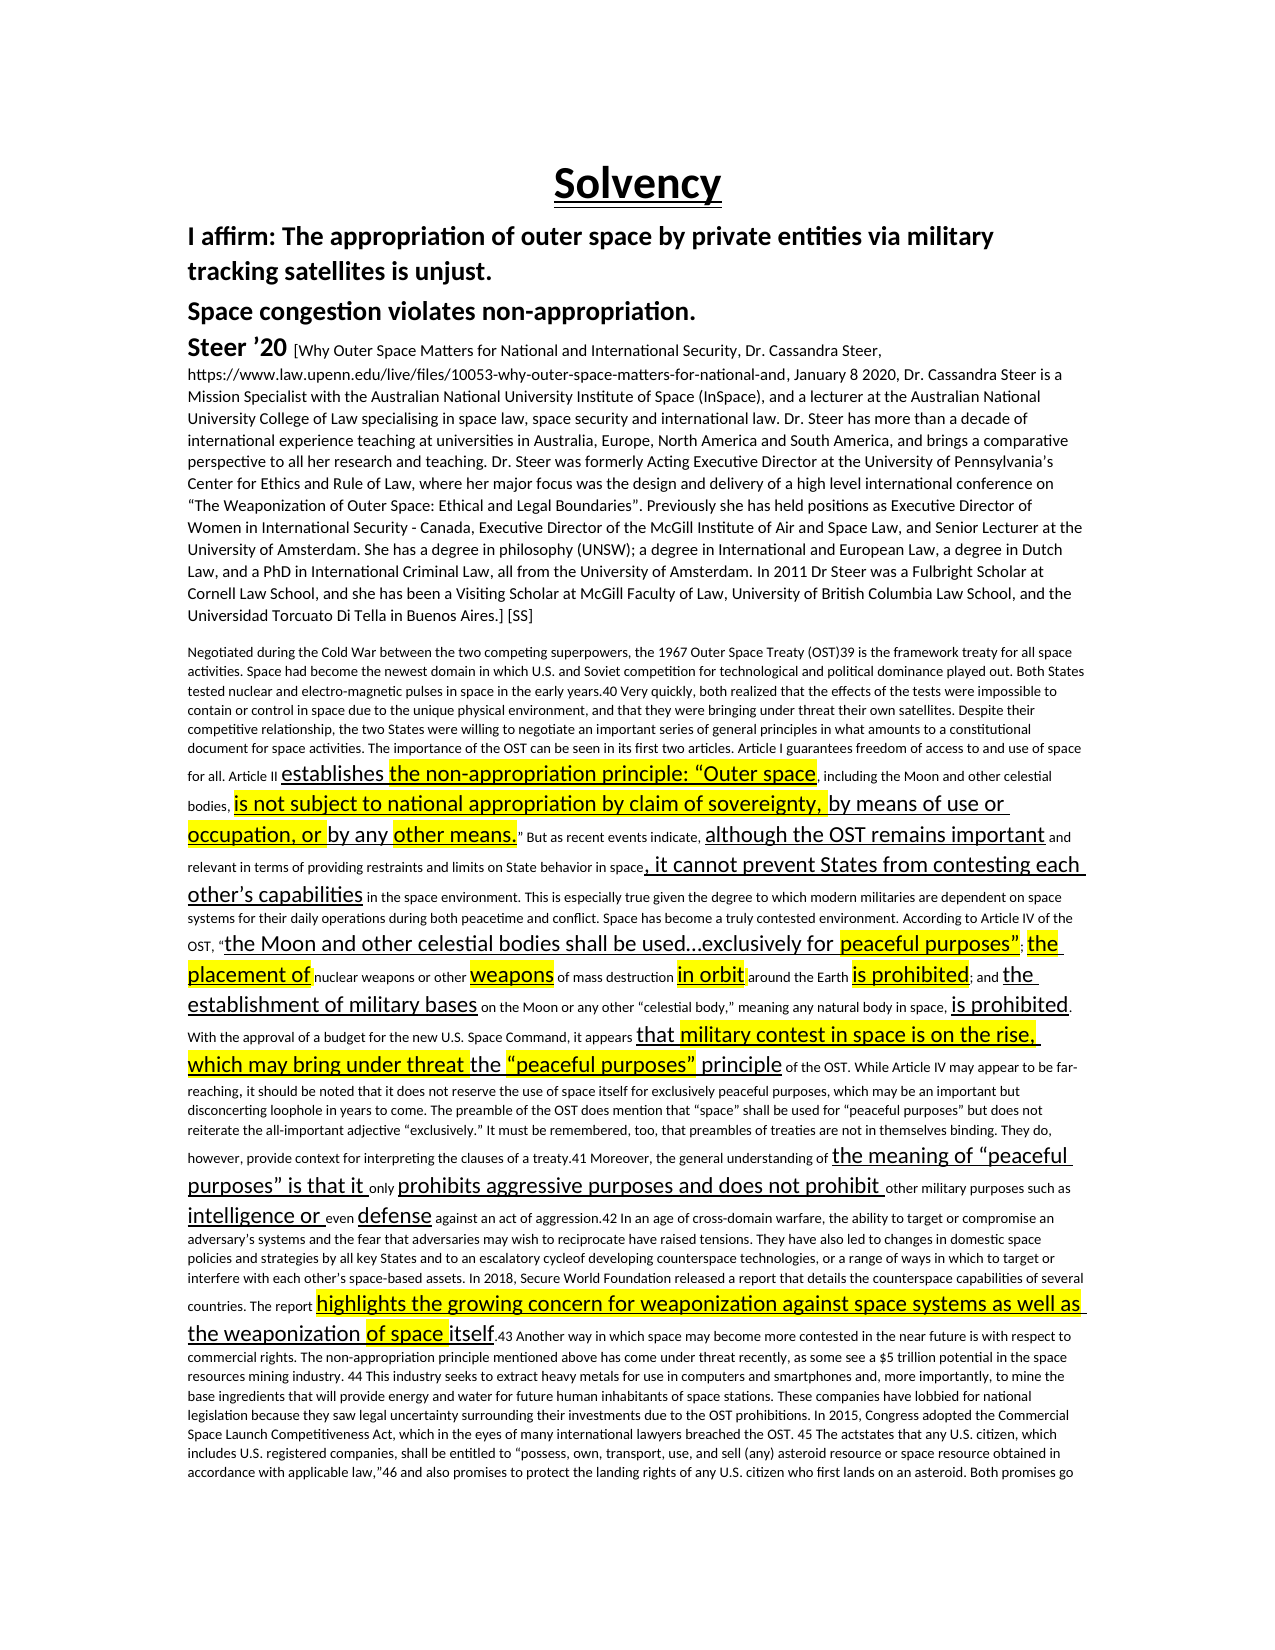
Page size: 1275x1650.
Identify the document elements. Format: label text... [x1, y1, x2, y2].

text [187, 643, 1087, 1481]
subtitle Solvency [187, 154, 1087, 210]
text Steer ’20 [Why Outer Space Matters for National and International Security, Dr. Cassandra Steer, https://www.law.upenn.edu/live/files/10053-why-outer-space-matters-for-national-and, January 8 2020, Dr. Cassandra Steer is a Mission Specialist with the Australian National University Institute of Space (InSpace), and a lecturer at the Australian National University College of Law specialising in space law, space security and international law. Dr. Steer has more than a decade of international experience teaching at universities in Australia, Europe, North America and South America, and brings a comparative perspective to all her research and teaching. Dr. Steer was formerly Acting Executive Director at the University of Pennsylvania’s Center for Ethics and Rule of Law, where her major focus was the design and delivery of a high level international conference on “The Weaponization of Outer Space: Ethical and Legal Boundaries”. Previously she has held positions as Executive Director of Women in International Security - Canada, Executive Director of the McGill Institute of Air and Space Law, and Senior Lecturer at the University of Amsterdam. She has a degree in philosophy (UNSW); a degree in International and European Law, a degree in Dutch Law, and a PhD in International Criminal Law, all from the University of Amsterdam. In 2011 Dr Steer was a Fulbright Scholar at Cornell Law School, and she has been a Visiting Scholar at McGill Faculty of Law, University of British Columbia Law School, and the Universidad Torcuato Di Tella in Buenos Aires.] [SS] [187, 330, 1087, 625]
subtitle I affirm: The appropriation of outer space by private entities via military tracking satellites is unjust. [187, 219, 1087, 287]
subtitle Space congestion violates non-appropriation. [187, 294, 1087, 327]
